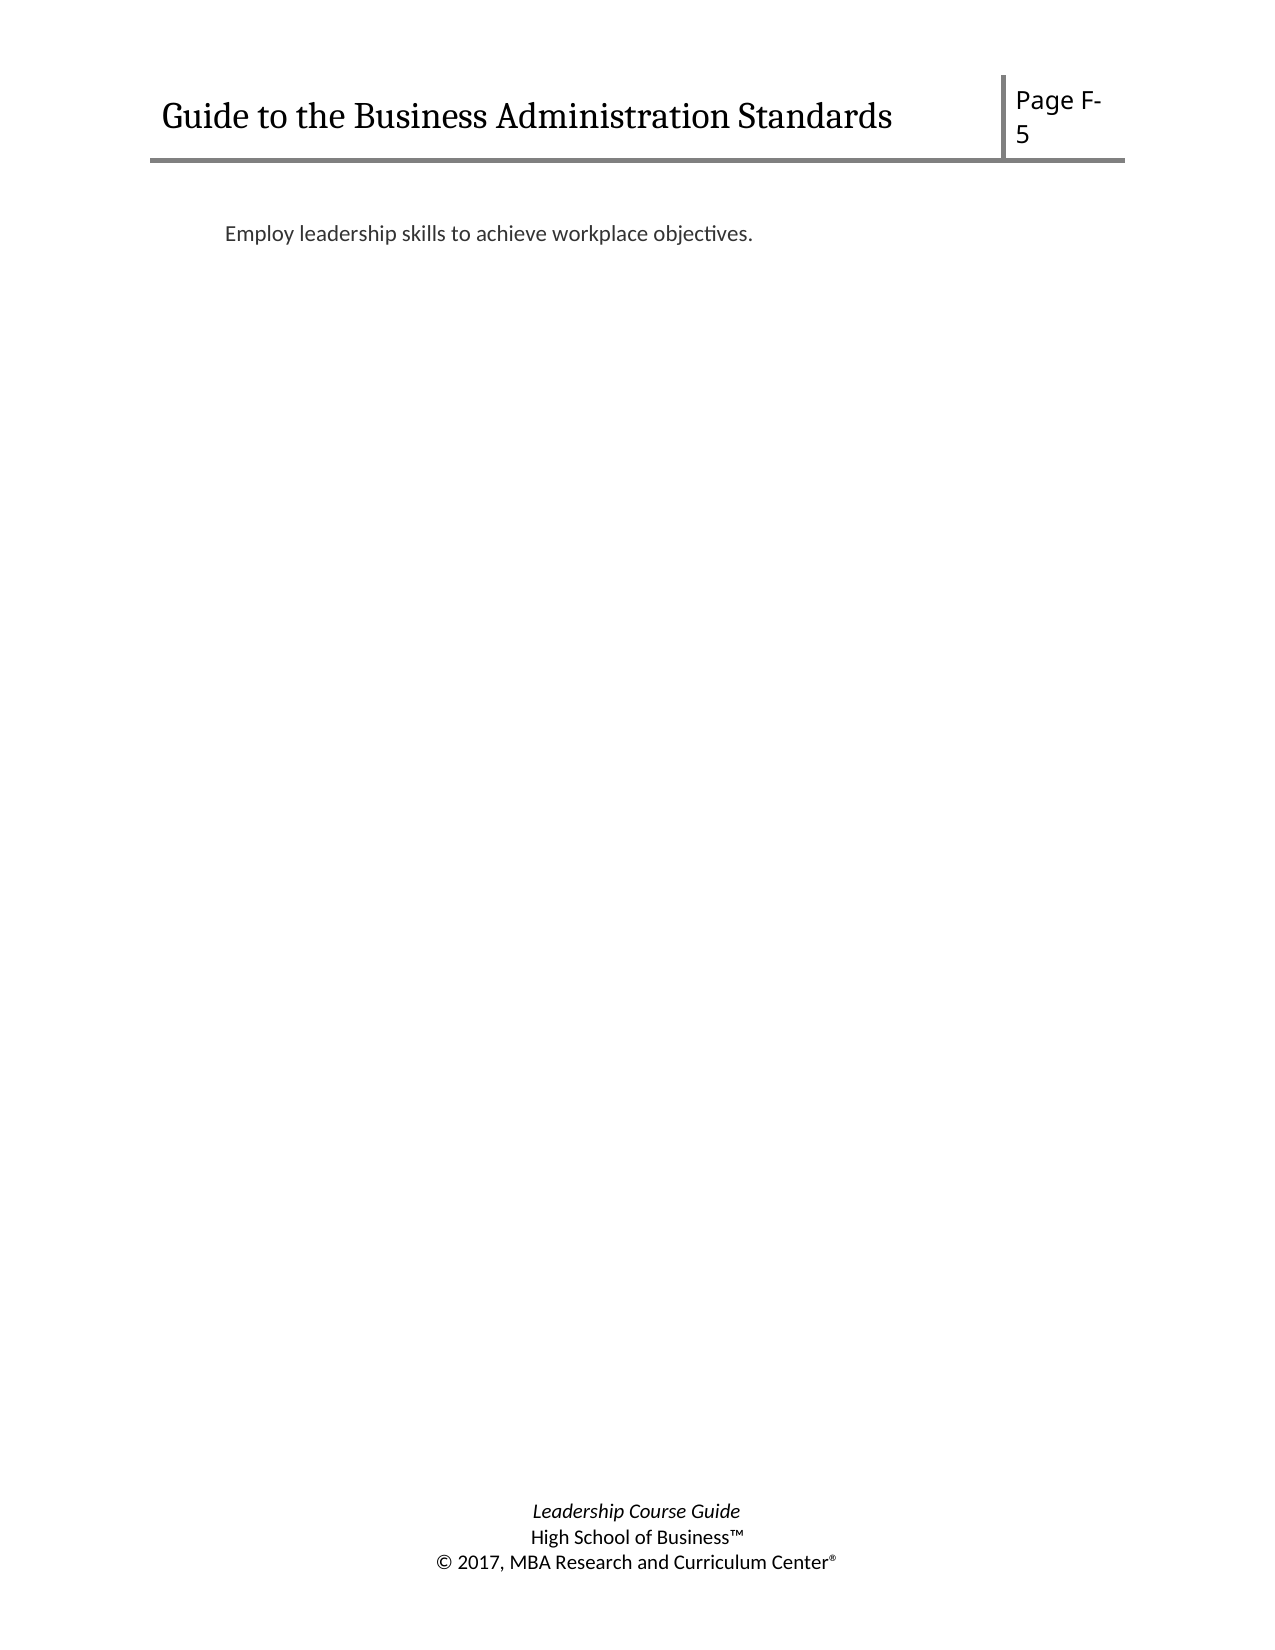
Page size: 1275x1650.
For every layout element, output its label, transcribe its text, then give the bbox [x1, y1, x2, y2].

text Employ leadership skills to achieve workplace objectives. [225, 216, 1125, 247]
